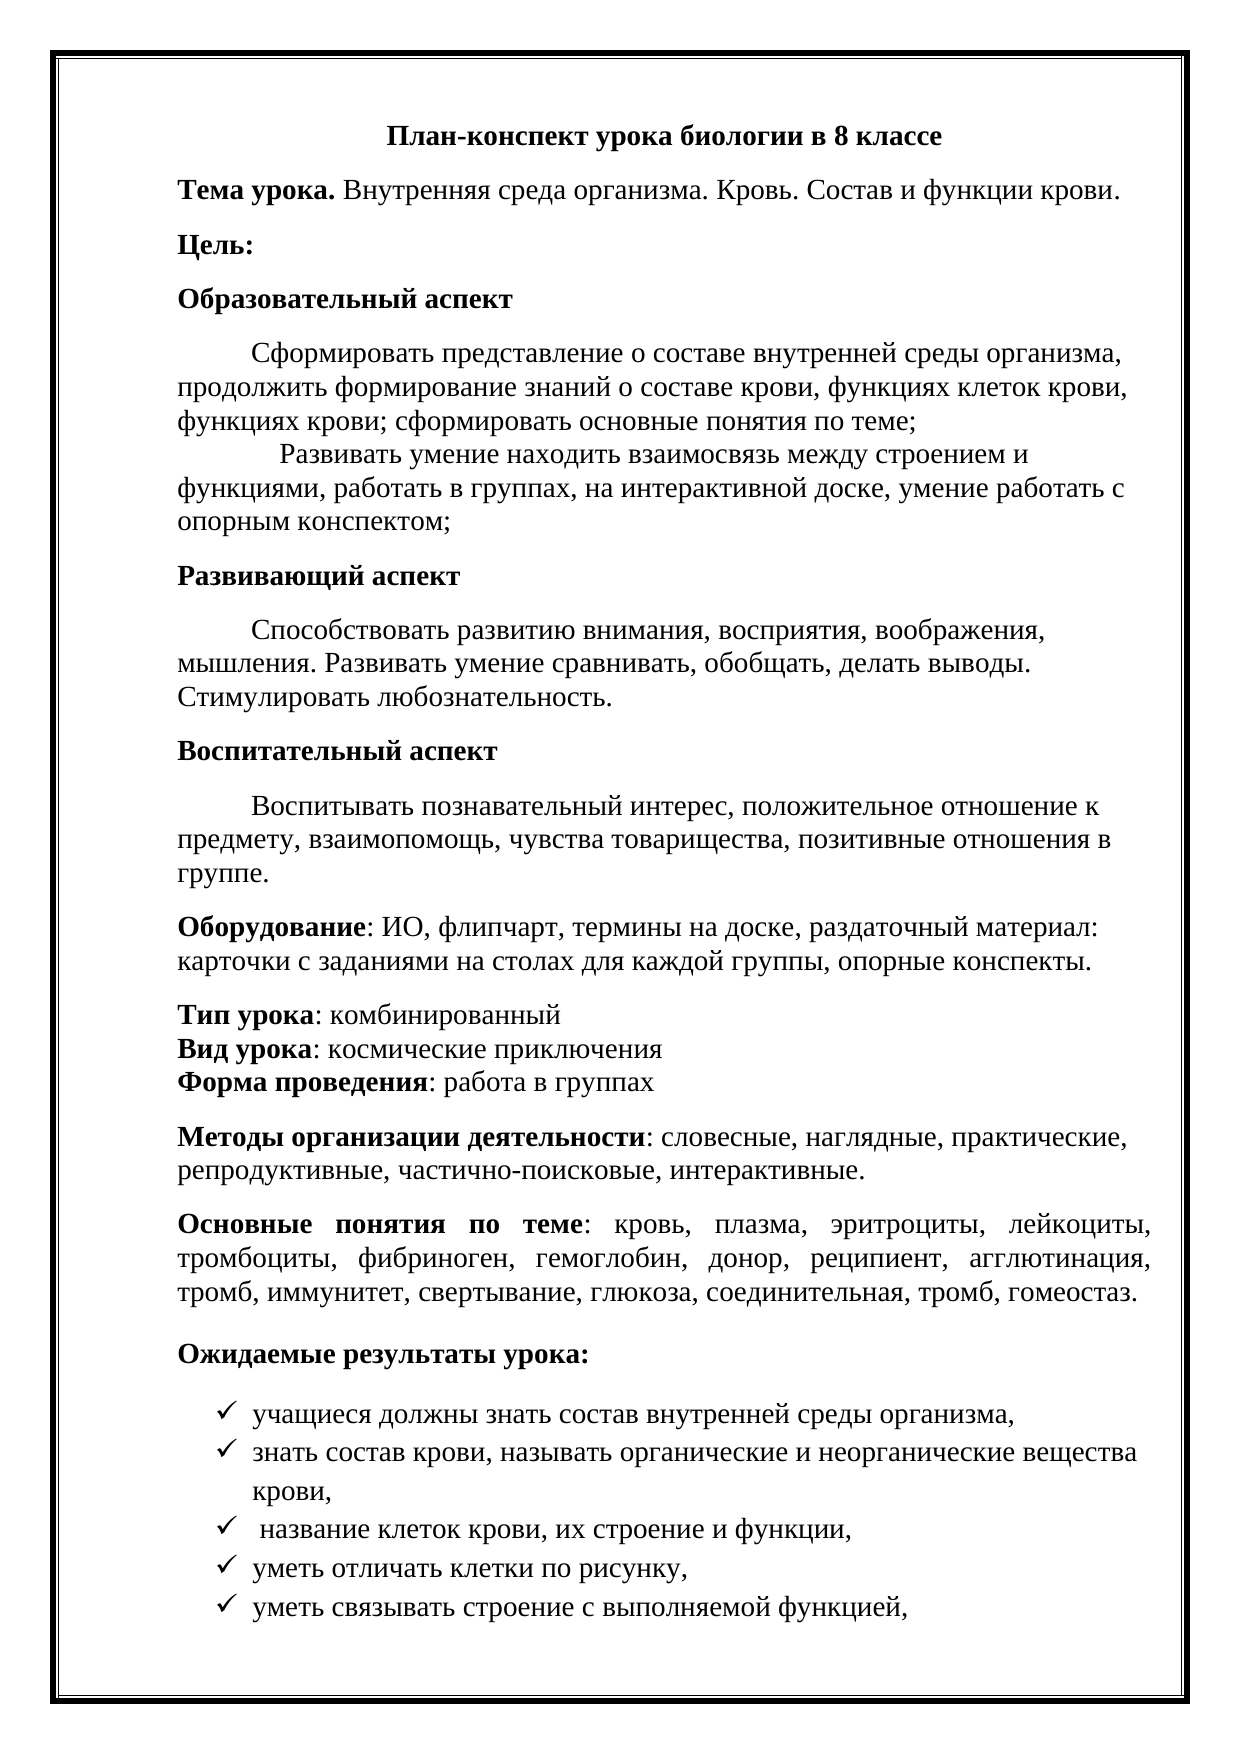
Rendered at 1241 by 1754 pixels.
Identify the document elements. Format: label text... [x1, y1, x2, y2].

text Оборудование: ИО, флипчарт, термины на доске, раздаточный материал: карточки с заданиями на столах для каждой группы, опорные конспекты. [177, 909, 1152, 976]
list уметь связывать строение с выполняемой функцией, [214, 1589, 1152, 1623]
list уметь отличать клетки по рисунку, [214, 1550, 1152, 1584]
text Образовательный аспект [177, 281, 1152, 315]
text Ожидаемые результаты урока: [177, 1336, 1152, 1370]
text Воспитательный аспект [177, 733, 1152, 767]
text Цель: [177, 227, 1152, 260]
list учащиеся должны знать состав внутренней среды организма, [214, 1396, 1152, 1429]
list знать состав крови, называть органические и неорганические вещества крови, [214, 1434, 1152, 1507]
text Сформировать представление о составе внутренней среды организма, продолжить формирование знаний о составе крови, функциях клеток крови, функциях крови; сформировать основные понятия по теме; Развивать умение находить взаимосвязь между строением и функциями, работать в группах, на интерактивной доске, умение работать с опорным конспектом; [177, 336, 1152, 537]
text Воспитывать познавательный интерес, положительное отношение к предмету, взаимопомощь, чувства товарищества, позитивные отношения в группе. [177, 788, 1152, 888]
text Развивающий аспект [177, 558, 1152, 591]
list название клеток крови, их строение и функции, [214, 1512, 1152, 1545]
text План-конспект урока биологии в 8 классе [177, 118, 1152, 152]
text Способствовать развитию внимания, восприятия, воображения, мышления. Развивать умение сравнивать, обобщать, делать выводы. Стимулировать любознательность. [177, 612, 1152, 713]
text Тема урока. Внутренняя среда организма. Кровь. Состав и функции крови. [177, 172, 1152, 206]
text Методы организации деятельности: словесные, наглядные, практические, репродуктивные, частично-поисковые, интерактивные. [177, 1119, 1152, 1186]
text Основные понятия по теме: кровь, плазма, эритроциты, лейкоциты, тромбоциты, фибриноген, гемоглобин, донор, реципиент, агглютинация, тромб, иммунитет, свертывание, глюкоза, соединительная, тромб, гомеостаз. [177, 1207, 1152, 1307]
text Тип урока: комбинированный Вид урока: космические приключения Форма проведения: работа в группах [177, 997, 1152, 1098]
